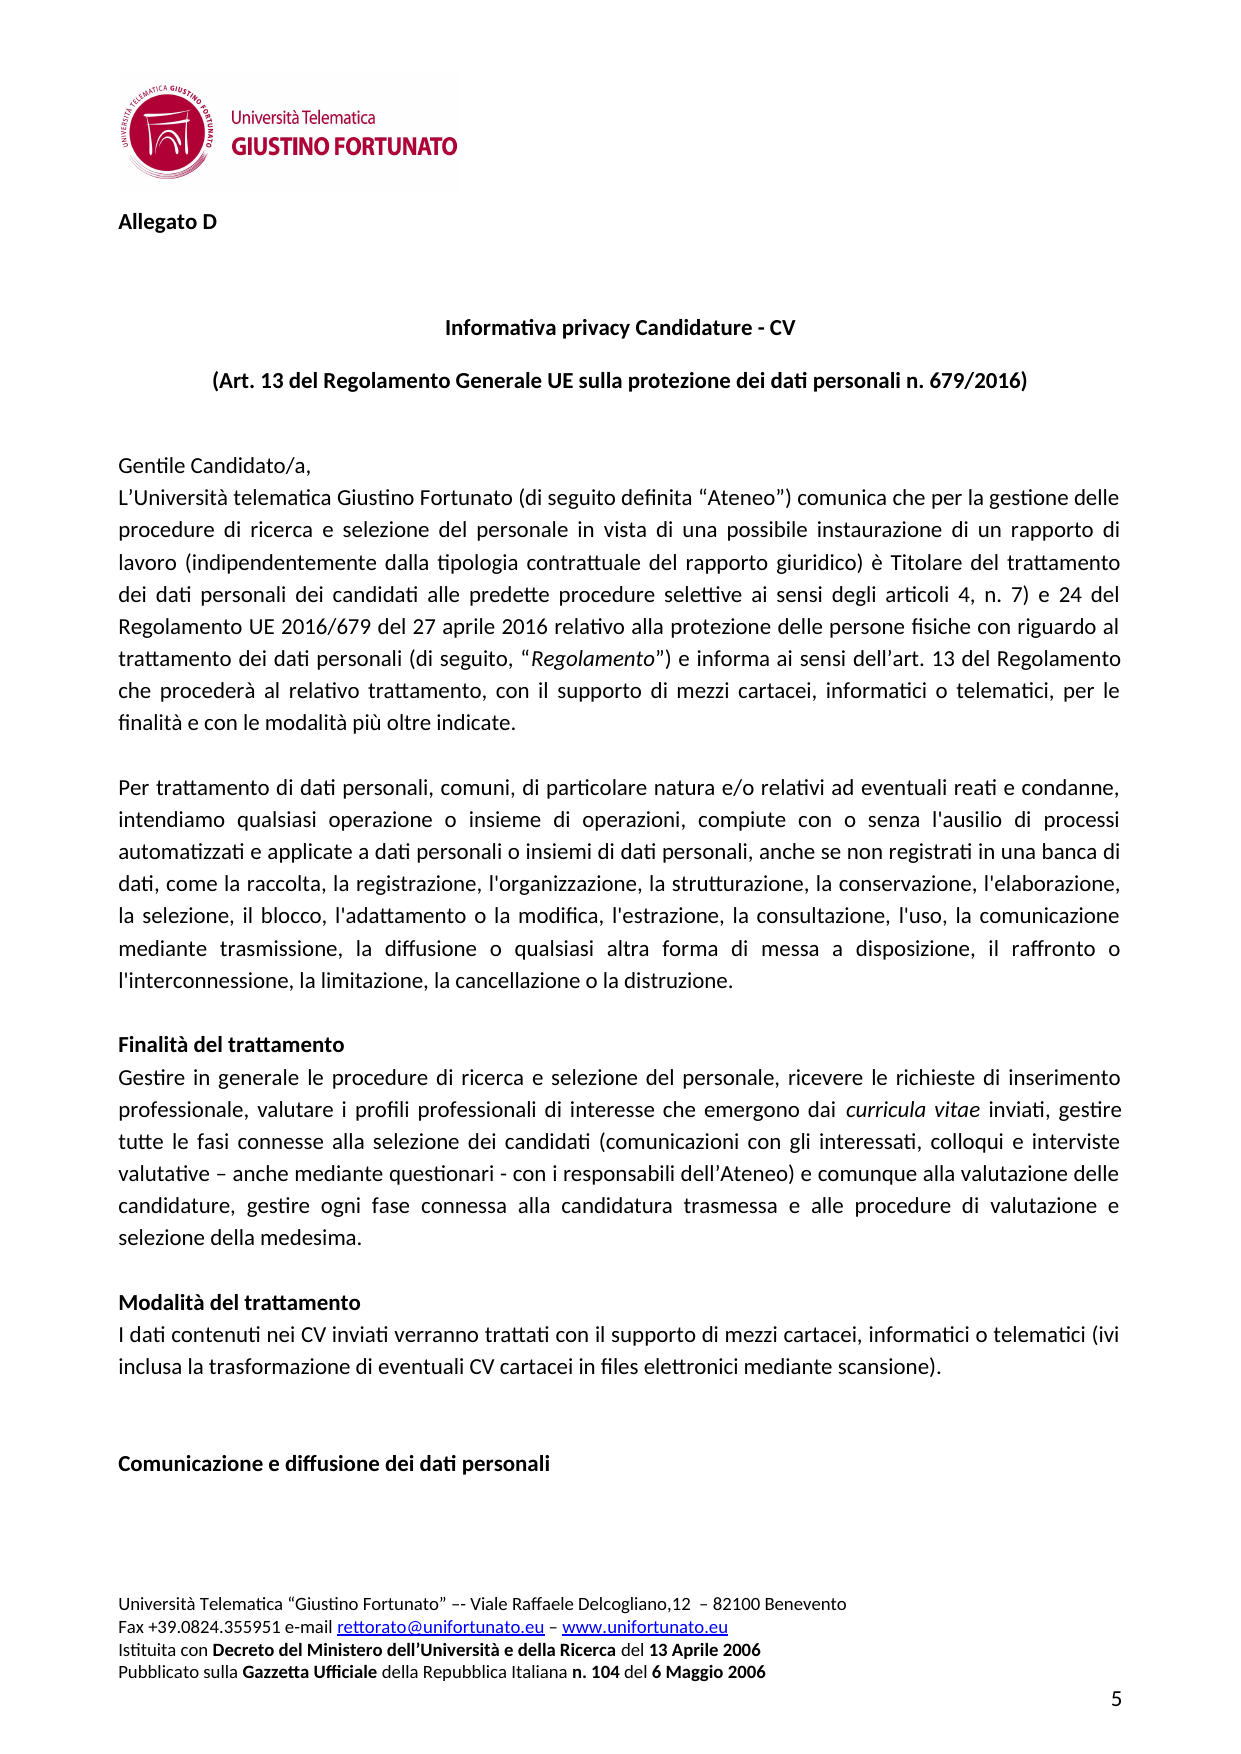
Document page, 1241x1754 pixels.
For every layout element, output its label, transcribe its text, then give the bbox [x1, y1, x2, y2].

text Modalità del trattamento [118, 1288, 1122, 1316]
text Allegato D [118, 207, 1122, 235]
text Informativa privacy Candidature - CV [118, 313, 1122, 341]
picture [118, 73, 460, 198]
text Comunicazione e diffusione dei dati personali [118, 1449, 1122, 1477]
text Gestire in generale le procedure di ricerca e selezione del personale, ricevere le richieste di inserimento professionale, valutare i profili professionali di interesse che emergono dai curricula vitae inviati, gestire tutte le fasi connesse alla selezione dei candidati (comunicazioni con gli interessati, colloqui e interviste valutative – anche mediante questionari - con i responsabili dell’Ateneo) e comunque alla valutazione delle candidature, gestire ogni fase connessa alla candidatura trasmessa e alle procedure di valutazione e selezione della medesima. [118, 1063, 1122, 1252]
text (Art. 13 del Regolamento Generale UE sulla protezione dei dati personali n. 679/2016) [118, 366, 1122, 394]
text Gentile Candidato/a, [118, 451, 1122, 479]
text Finalità del trattamento [118, 1030, 1122, 1058]
text L’Università telematica Giustino Fortunato (di seguito definita “Ateneo”) comunica che per la gestione delle procedure di ricerca e selezione del personale in vista di una possibile instaurazione di un rapporto di lavoro (indipendentemente dalla tipologia contrattuale del rapporto giuridico) è Titolare del trattamento dei dati personali dei candidati alle predette procedure selettive ai sensi degli articoli 4, n. 7) e 24 del Regolamento UE 2016/679 del 27 aprile 2016 relativo alla protezione delle persone fisiche con riguardo al trattamento dei dati personali (di seguito, “Regolamento”) e informa ai sensi dell’art. 13 del Regolamento che procederà al relativo trattamento, con il supporto di mezzi cartacei, informatici o telematici, per le finalità e con le modalità più oltre indicate. [118, 483, 1122, 737]
text I dati contenuti nei CV inviati verranno trattati con il supporto di mezzi cartacei, informatici o telematici (ivi inclusa la trasformazione di eventuali CV cartacei in files elettronici mediante scansione). [118, 1320, 1122, 1380]
text Per trattamento di dati personali, comuni, di particolare natura e/o relativi ad eventuali reati e condanne, intendiamo qualsiasi operazione o insieme di operazioni, compiute con o senza l'ausilio di processi automatizzati e applicate a dati personali o insiemi di dati personali, anche se non registrati in una banca di dati, come la raccolta, la registrazione, l'organizzazione, la strutturazione, la conservazione, l'elaborazione, la selezione, il blocco, l'adattamento o la modifica, l'estrazione, la consultazione, l'uso, la comunicazione mediante trasmissione, la diffusione o qualsiasi altra forma di messa a disposizione, il raffronto o l'interconnessione, la limitazione, la cancellazione o la distruzione. [118, 773, 1122, 994]
